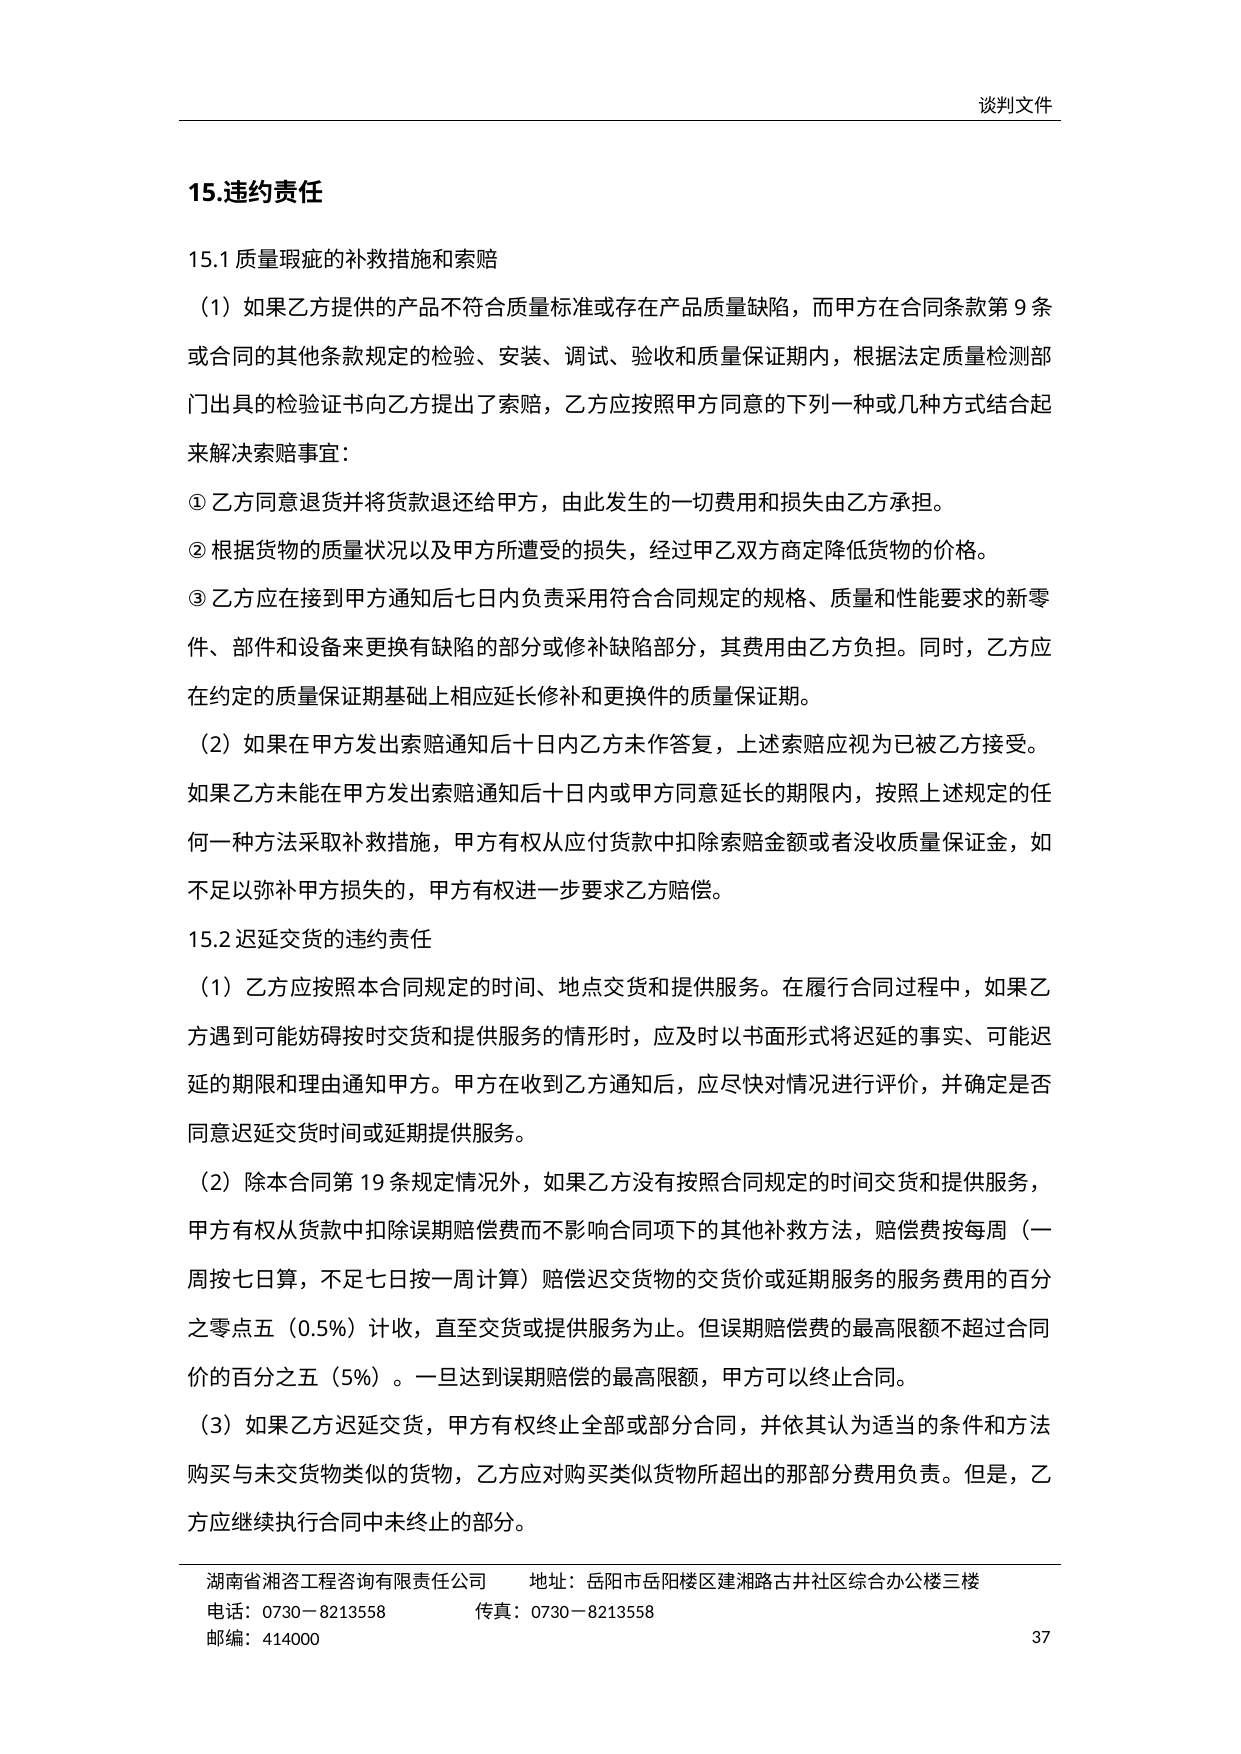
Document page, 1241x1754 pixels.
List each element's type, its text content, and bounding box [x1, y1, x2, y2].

text 15.违约责任 [187, 158, 1053, 223]
text ①乙方同意退货并将货款退还给甲方，由此发生的一切费用和损失由乙方承担。 [187, 484, 1053, 517]
list 15.2迟延交货的违约责任 [187, 921, 1053, 954]
list 如果在甲方发出索赔通知后十日内乙方未作答复，上述索赔应视为已被乙方接受。如果乙方未能在甲方发出索赔通知后十日内或甲方同意延长的期限内，按照上述规定的任何一种方法采取补救措施，甲方有权从应付货款中扣除索赔金额或者没收质量保证金，如不足以弥补甲方损失的，甲方有权进一步要求乙方赔偿。 [187, 727, 1053, 905]
text ③乙方应在接到甲方通知后七日内负责采用符合合同规定的规格、质量和性能要求的新零件、部件和设备来更换有缺陷的部分或修补缺陷部分，其费用由乙方负担。同时，乙方应在约定的质量保证期基础上相应延长修补和更换件的质量保证期。 [187, 581, 1053, 711]
list （3）如果乙方迟延交货，甲方有权终止全部或部分合同，并依其认为适当的条件和方法购买与未交货物类似的货物，乙方应对购买类似货物所超出的那部分费用负责。但是，乙方应继续执行合同中未终止的部分。 [187, 1407, 1053, 1537]
list （1）乙方应按照本合同规定的时间、地点交货和提供服务。在履行合同过程中，如果乙方遇到可能妨碍按时交货和提供服务的情形时，应及时以书面形式将迟延的事实、可能迟延的期限和理由通知甲方。甲方在收到乙方通知后，应尽快对情况进行评价，并确定是否同意迟延交货时间或延期提供服务。 [187, 969, 1053, 1148]
text （1）如果乙方提供的产品不符合质量标准或存在产品质量缺陷，而甲方在合同条款第9条或合同的其他条款规定的检验、安装、调试、验收和质量保证期内，根据法定质量检测部门出具的检验证书向乙方提出了索赔，乙方应按照甲方同意的下列一种或几种方式结合起来解决索赔事宜： [187, 289, 1053, 468]
text 15.1质量瑕疵的补救措施和索赔 [187, 241, 1053, 274]
list （2）除本合同第19条规定情况外，如果乙方没有按照合同规定的时间交货和提供服务，甲方有权从货款中扣除误期赔偿费而不影响合同项下的其他补救方法，赔偿费按每周（一周按七日算，不足七日按一周计算）赔偿迟交货物的交货价或延期服务的服务费用的百分之零点五（0.5%）计收，直至交货或提供服务为止。但误期赔偿费的最高限额不超过合同价的百分之五（5%）。一旦达到误期赔偿的最高限额，甲方可以终止合同。 [187, 1164, 1053, 1392]
text ②根据货物的质量状况以及甲方所遭受的损失，经过甲乙双方商定降低货物的价格。 [187, 532, 1053, 565]
